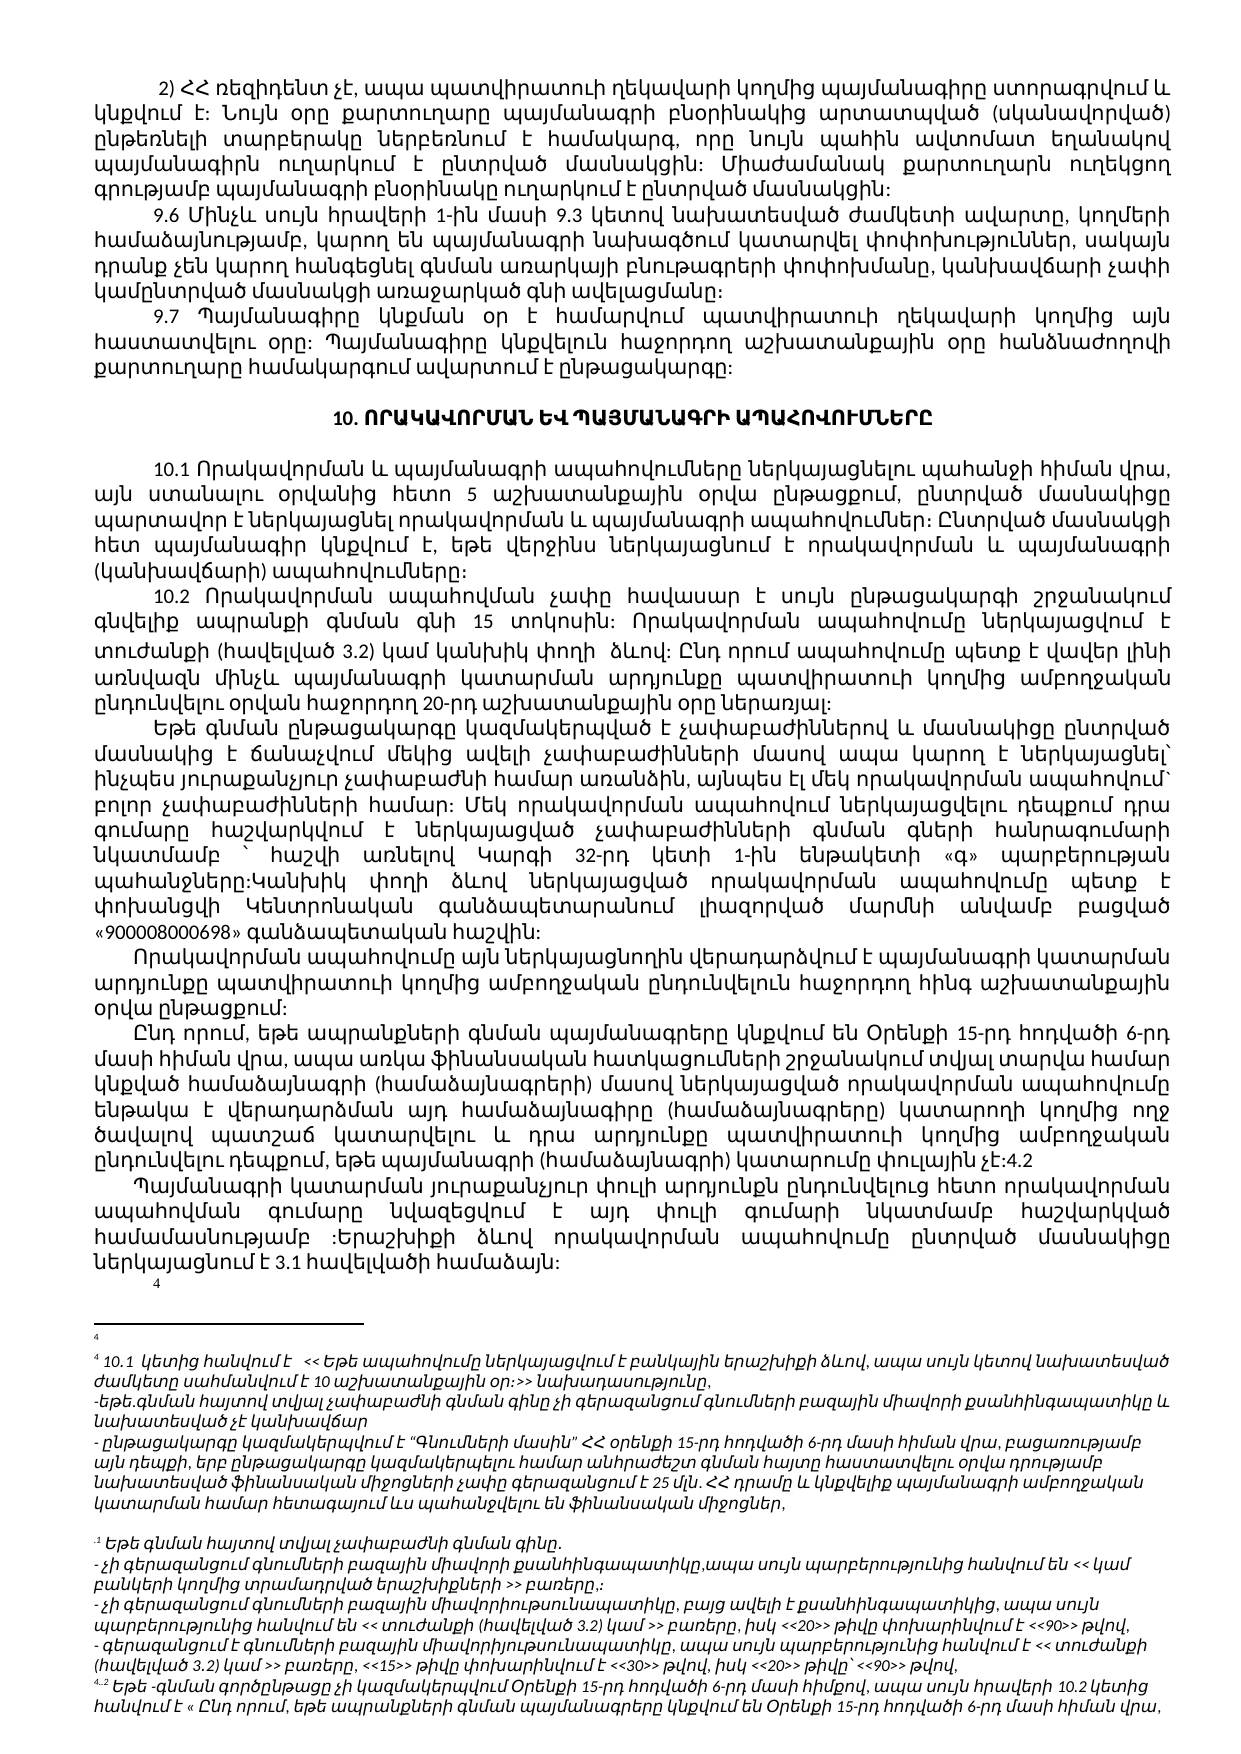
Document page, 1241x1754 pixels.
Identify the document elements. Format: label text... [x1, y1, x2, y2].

text 10. ՈՐԱԿԱՎՈՐՄԱՆ ԵՎ ՊԱՅՄԱՆԱԳՐԻ ԱՊԱՀՈՎՈՒՄՆԵՐԸ [94, 405, 1171, 431]
text 2) ՀՀ ռեզիդենտ չէ, ապա պատվիրատուի ղեկավարի կողմից պայմանագիրը ստորագրվում և կնքվում է: Նույն օրը քարտուղարը պայմանագրի բնօրինակից արտատպված (սկանավորված) ընթեռնելի տարբերակը ներբեռնում է համակարգ, որը նույն պահին ավտոմատ եղանակով պայմանագիրն ուղարկում է ընտրված մասնակցին: Միաժամանակ քարտուղարն ուղեկցող գրությամբ պայմանագրի բնօրինակը ուղարկում է ընտրված մասնակցին: [94, 75, 1171, 202]
text Եթե գնման ընթացակարգը կազմակերպված է չափաբաժիններով և մասնակիցը ընտրված մասնակից է ճանաչվում մեկից ավելի չափաբաժինների մասով ապա կարող է ներկայացնել՝ ինչպես յուրաքանչյուր չափաբաժնի համար առանձին, այնպես էլ մեկ որակավորման ապահովում` բոլոր չափաբաժինների համար: Մեկ որակավորման ապահովում ներկայացվելու դեպքում դրա գումարը հաշվարկվում է ներկայացված չափաբաժինների գնման գների հանրագումարի նկատմամբ ՝ հաշվի առնելով Կարգի 32-րդ կետի 1-ին ենթակետի «գ» պարբերության պահանջները:Կանխիկ փողի ձևով ներկայացված որակավորման ապահովումը պետք է փոխանցվի Կենտրոնական գանձապետարանում լիազորված մարմնի անվամբ բացված «900008000698» գանձապետական հաշվին: [94, 716, 1171, 944]
text 10.2 Որակավորման ապահովման չափը հավասար է սույն ընթացակարգի շրջանակում գնվելիք ապրանքի գնման գնի 15 տոկոսին: Որակավորման ապահովումը ներկայացվում է տուժանքի (հավելված 3.2) կամ կանխիկ փողի ձևով: Ընդ որում ապահովումը պետք է վավեր լինի առնվազն մինչև պայմանագրի կատարման արդյունքը պատվիրատուի կողմից ամբողջական ընդունվելու օրվան հաջորդող 20-րդ աշխատանքային օրը ներառյալ: [94, 583, 1171, 716]
text Ընդ որում, եթե ապրանքների գնման պայմանագրերը կնքվում են Օրենքի 15-րդ հոդվածի 6-րդ մասի հիման վրա, ապա առկա ֆինանսական հատկացումների շրջանակում տվյալ տարվա համար կնքված համաձայնագրի (համաձայնագրերի) մասով ներկայացված որակավորման ապահովումը ենթակա է վերադարձման այդ համաձայնագիրը (համաձայնագրերը) կատարողի կողմից ողջ ծավալով պատշաճ կատարվելու և դրա արդյունքը պատվիրատուի կողմից ամբողջական ընդունվելու դեպքում, եթե պայմանագրի (համաձայնագրի) կատարումը փուլային չէ:4.2 [94, 1021, 1171, 1173]
text Որակավորման ապահովումը այն ներկայացնողին վերադարձվում է պայմանագրի կատարման արդյունքը պատվիրատուի կողմից ամբողջական ընդունվելուն հաջորդող հինգ աշխատանքային օրվա ընթացքում: [94, 944, 1171, 1021]
text 9.6 Մինչև սույն հրավերի 1-ին մասի 9.3 կետով նախատեսված ժամկետի ավարտը, կողմերի համաձայնությամբ, կարող են պայմանագրի նախագծում կատարվել փոփոխություններ, սակայն դրանք չեն կարող հանգեցնել գնման առարկայի բնութագրերի փոփոխմանը, կանխավճարի չափի կամընտրված մասնակցի առաջարկած գնի ավելացմանը։ [94, 202, 1171, 304]
text 10.1 Որակավորման և պայմանագրի ապահովումները ներկայացնելու պահանջի հիման վրա, այն ստանալու օրվանից հետո 5 աշխատանքային օրվա ընթացքում, ընտրված մասնակիցը պարտավոր է ներկայացնել որակավորման և պայմանագրի ապահովումներ։ Ընտրված մասնակցի հետ պայմանագիր կնքվում է, եթե վերջինս ներկայացնում է որակավորման և պայմանագրի (կանխավճարի) ապահովումները։ [94, 456, 1171, 583]
text Պայմանագրի կատարման յուրաքանչյուր փուլի արդյունքն ընդունվելուց հետո որակավորման ապահովման գումարը նվազեցվում է այդ փուլի գումարի նկատմամբ հաշվարկված համամասնությամբ :Երաշխիքի ձևով որակավորման ապահովումը ընտրված մասնակիցը ներկայացնում է 3.1 հավելվածի համաձայն: [94, 1173, 1171, 1275]
text 9.7 Պայմանագիրը կնքման օր է համարվում պատվիրատուի ղեկավարի կողմից այն հաստատվելու օրը: Պայմանագիրը կնքվելուն հաջորդող աշխատանքային օրը հանձնաժողովի քարտուղարը համակարգում ավարտում է ընթացակարգը: [94, 304, 1171, 380]
